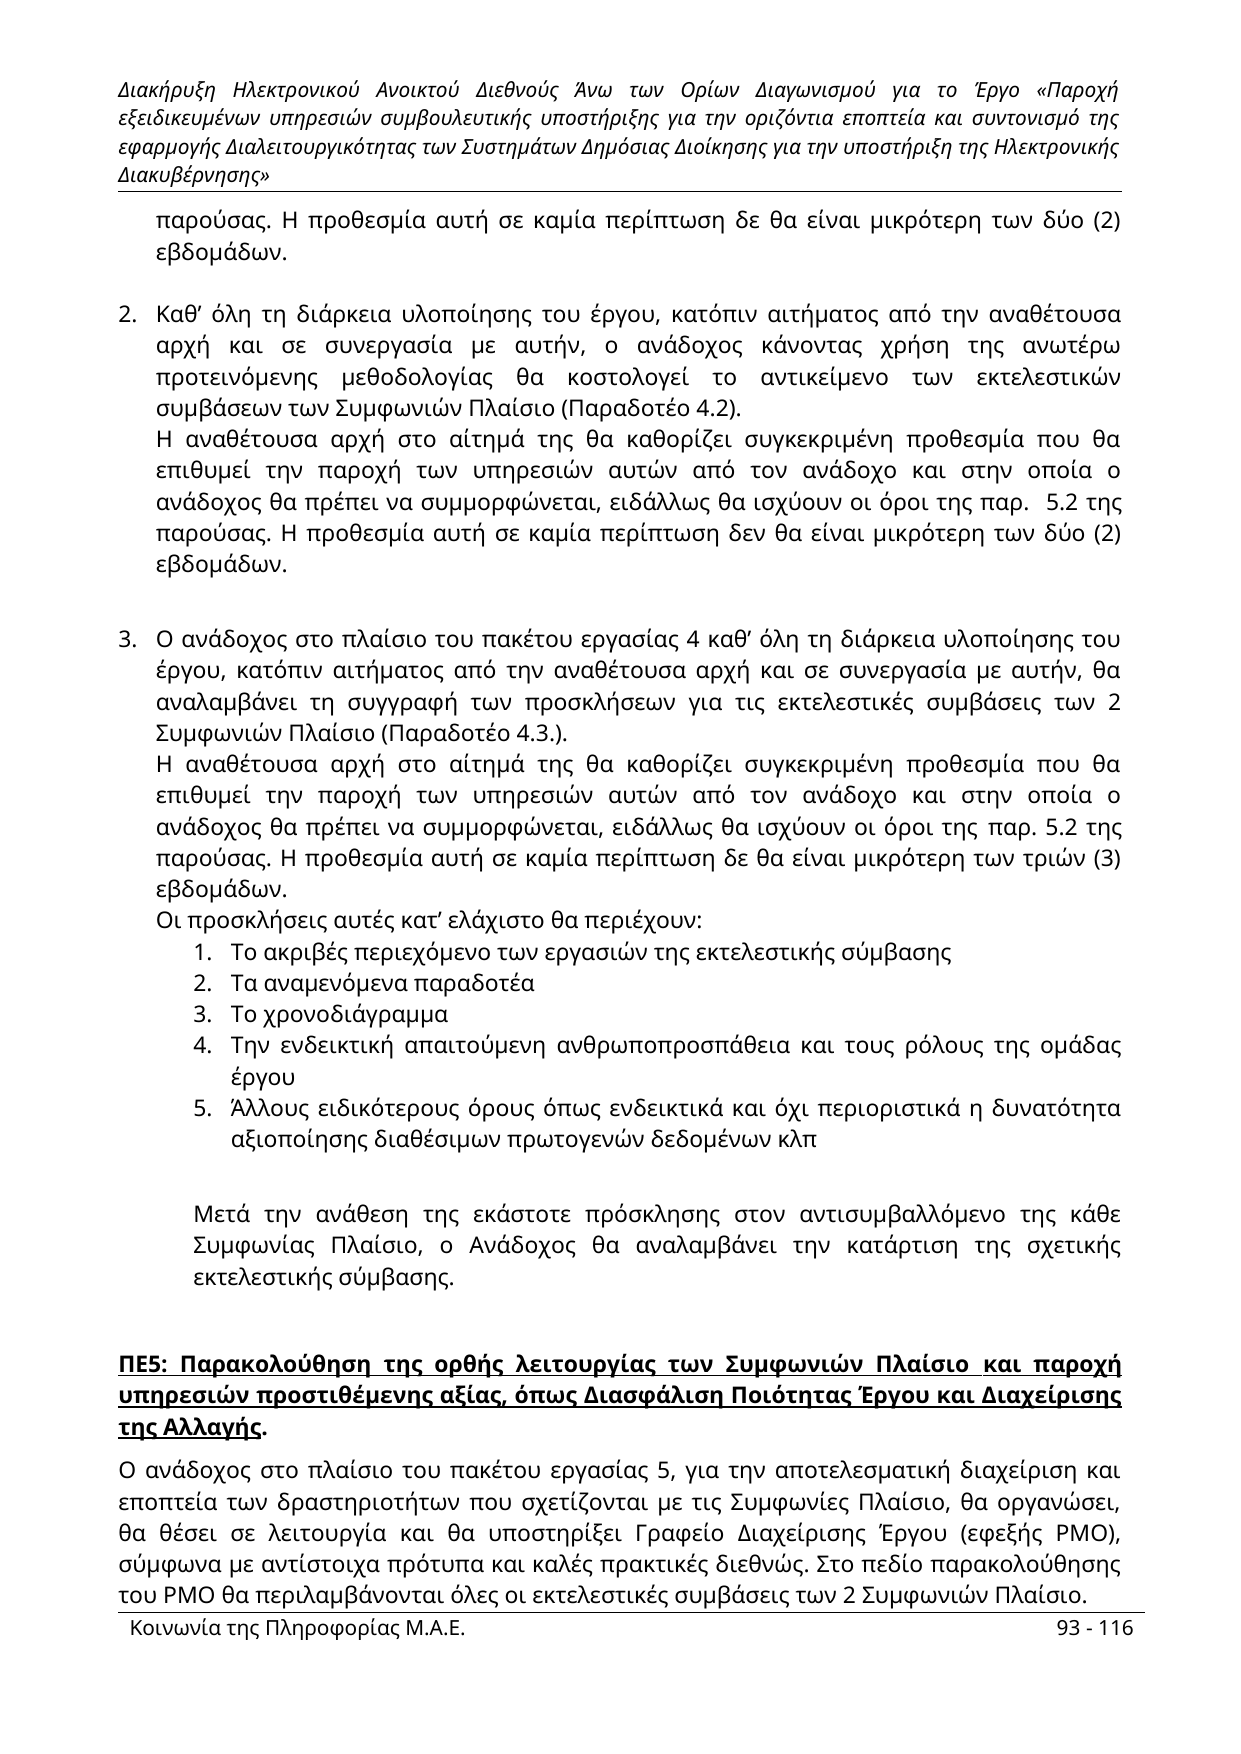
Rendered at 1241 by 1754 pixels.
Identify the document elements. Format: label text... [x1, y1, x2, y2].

list Καθ’ όλη τη διάρκεια υλοποίησης του έργου, κατόπιν αιτήματος από την αναθέτουσα αρχή και σε συνεργασία με αυτήν, ο ανάδοχος κάνοντας χρήση της ανωτέρω προτεινόμενης μεθοδολογίας θα κοστολογεί το αντικείμενο των εκτελεστικών συμβάσεων των Συμφωνιών Πλαίσιο (Παραδοτέο 4.2). [118, 298, 1122, 423]
list Τα αναμενόμενα παραδοτέα [193, 967, 1122, 998]
text Οι προσκλήσεις αυτές κατ’ ελάχιστο θα περιέχουν: [118, 904, 1122, 936]
text ΠΕ5: Παρακολούθηση της ορθής λειτουργίας των Συμφωνιών Πλαίσιο και παροχή υπηρεσιών προστιθέμενης αξίας, όπως Διασφάλιση Ποιότητας Έργου και Διαχείρισης της Αλλαγής. [118, 1376, 1122, 1406]
text ΠΕ5: Παρακολούθηση της ορθής λειτουργίας των Συμφωνιών Πλαίσιο και παροχή υπηρεσιών προστιθέμενης αξίας, όπως Διασφάλιση Ποιότητας Έργου και Διαχείρισης της Αλλαγής. [118, 1348, 1122, 1375]
list Ο ανάδοχος στο πλαίσιο του πακέτου εργασίας 4 καθ’ όλη τη διάρκεια υλοποίησης του έργου, κατόπιν αιτήματος από την αναθέτουσα αρχή και σε συνεργασία με αυτήν, θα αναλαμβάνει τη συγγραφή των προσκλήσεων για τις εκτελεστικές συμβάσεις των 2 Συμφωνιών Πλαίσιο (Παραδοτέο 4.3.). [118, 623, 1122, 748]
text Μετά την ανάθεση της εκάστοτε πρόσκλησης στον αντισυμβαλλόμενο της κάθε Συμφωνίας Πλαίσιο, ο Ανάδοχος θα αναλαμβάνει την κατάρτιση της σχετικής εκτελεστικής σύμβασης. [193, 1198, 1122, 1292]
list Άλλους ειδικότερους όρους όπως ενδεικτικά και όχι περιοριστικά η δυνατότητα αξιοποίησης διαθέσιμων πρωτογενών δεδομένων κλπ [193, 1092, 1122, 1154]
list Το χρονοδιάγραμμα [193, 998, 1122, 1029]
text Ο ανάδοχος στο πλαίσιο του πακέτου εργασίας 5, για την αποτελεσματική διαχείριση και εποπτεία των δραστηριοτήτων που σχετίζονται με τις Συμφωνίες Πλαίσιο, θα οργανώσει, θα θέσει σε λειτουργία και θα υποστηρίξει Γραφείο Διαχείρισης Έργου (εφεξής ΡΜΟ), σύμφωνα με αντίστοιχα πρότυπα και καλές πρακτικές διεθνώς. Στο πεδίο παρακολούθησης του ΡΜΟ θα περιλαμβάνονται όλες οι εκτελεστικές συμβάσεις των 2 Συμφωνιών Πλαίσιο. [118, 1454, 1122, 1611]
list Το ακριβές περιεχόμενο των εργασιών της εκτελεστικής σύμβασης [193, 936, 1122, 967]
list Την ενδεικτική απαιτούμενη ανθρωποπροσπάθεια και τους ρόλους της ομάδας έργου [193, 1029, 1122, 1092]
text ΠΕ5: Παρακολούθηση της ορθής λειτουργίας των Συμφωνιών Πλαίσιο και παροχή υπηρεσιών προστιθέμενης αξίας, όπως Διασφάλιση Ποιότητας Έργου και Διαχείρισης της Αλλαγής. [118, 1408, 1122, 1442]
list Η αναθέτουσα αρχή στο αίτημά της θα καθορίζει συγκεκριμένη προθεσμία που θα επιθυμεί την παροχή των υπηρεσιών αυτών από τον ανάδοχο και στην οποία ο ανάδοχος θα πρέπει να συμμορφώνεται, ειδάλλως θα ισχύουν οι όροι της παρ. 5.2 της παρούσας. Η προθεσμία αυτή σε καμία περίπτωση δεν θα είναι μικρότερη των δύο (2) εβδομάδων. [156, 423, 1122, 579]
text Η αναθέτουσα αρχή στο αίτημά της θα καθορίζει συγκεκριμένη προθεσμία που θα επιθυμεί την παροχή των υπηρεσιών αυτών από τον ανάδοχο και στην οποία ο ανάδοχος θα πρέπει να συμμορφώνεται, ειδάλλως θα ισχύουν οι όροι της παρ. 5.2 της παρούσας. Η προθεσμία αυτή σε καμία περίπτωση δε θα είναι μικρότερη των τριών (3) εβδομάδων. [156, 748, 1122, 904]
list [156, 204, 1122, 267]
